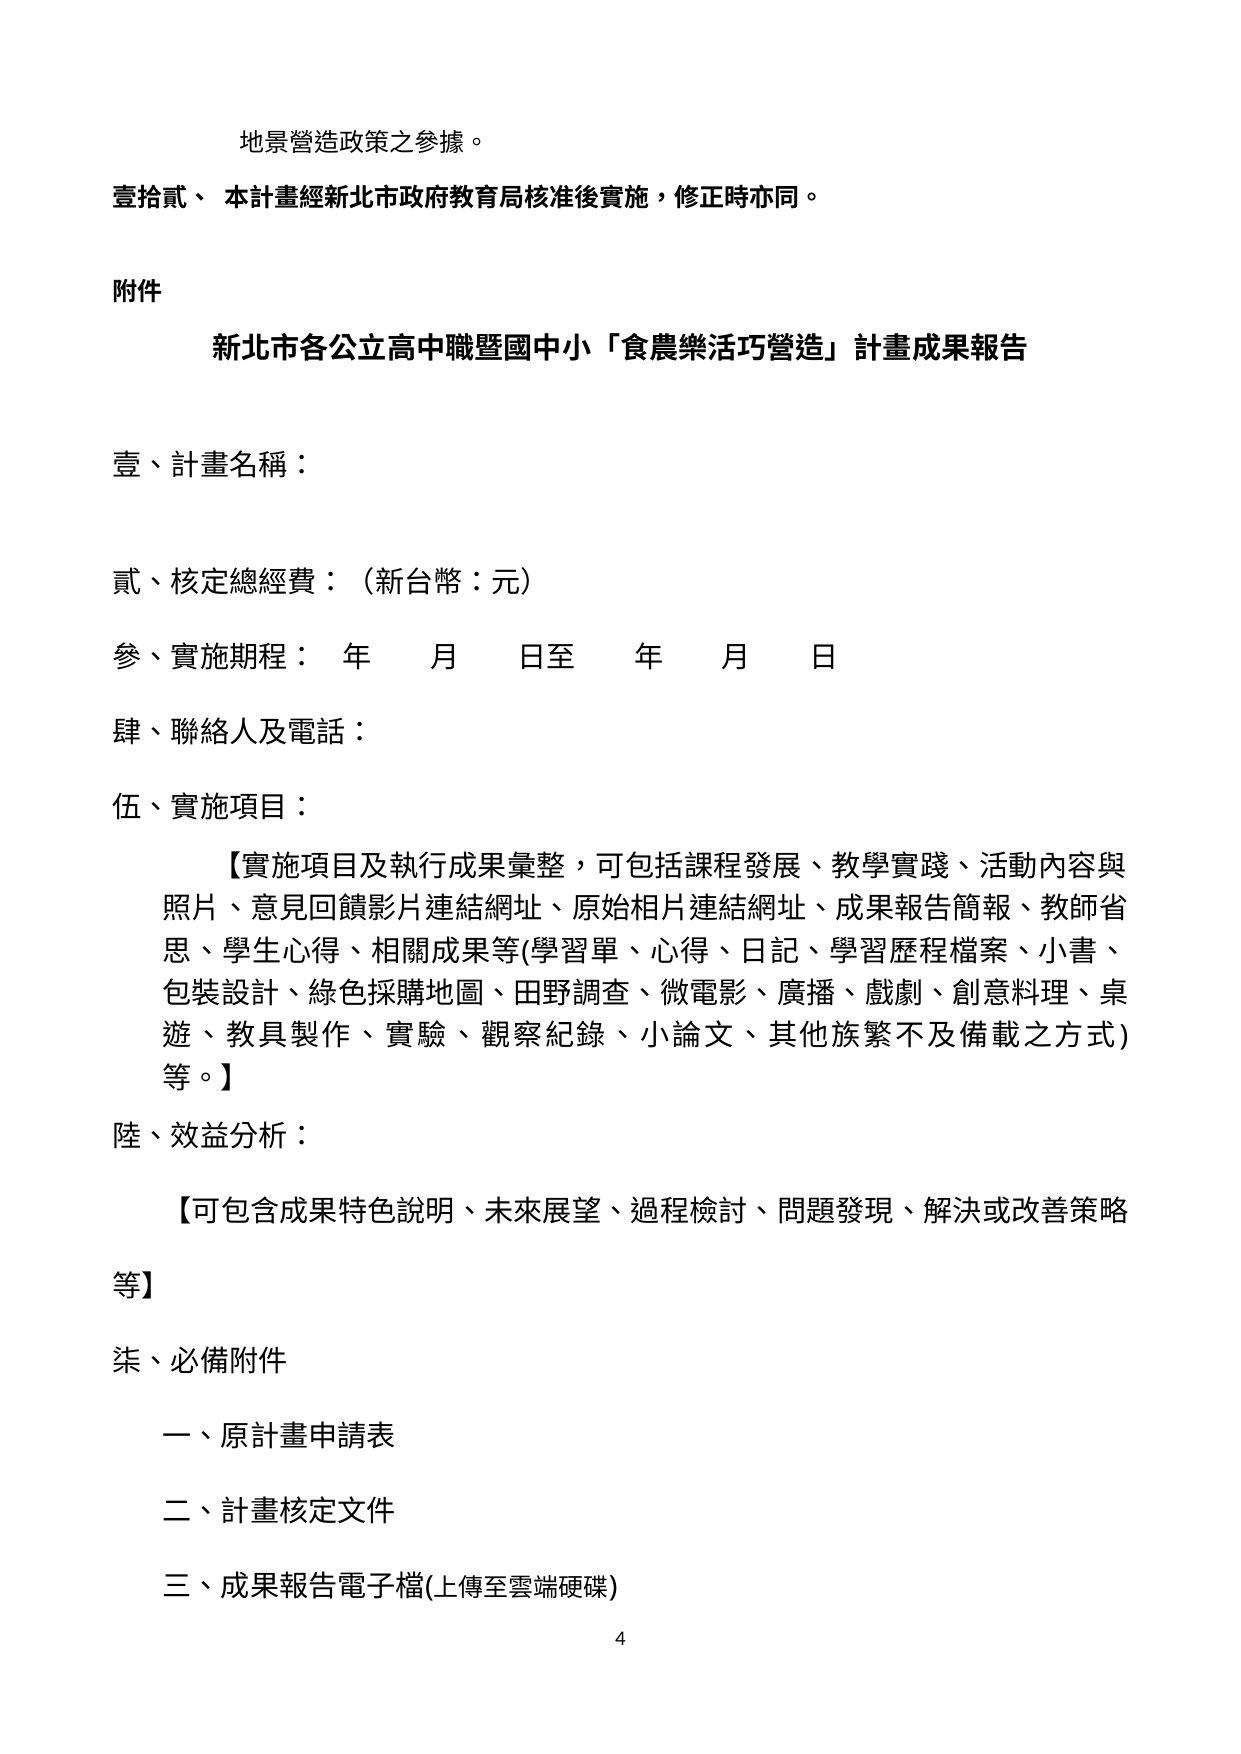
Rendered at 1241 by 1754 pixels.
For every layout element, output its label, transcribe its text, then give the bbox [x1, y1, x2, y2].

text 三、成果報告電子檔(上傳至雲端硬碟) [162, 1546, 1128, 1621]
text 一、原計畫申請表 [162, 1396, 1128, 1471]
text 二、計畫核定文件 [162, 1471, 1128, 1546]
text 附件 [112, 270, 1128, 308]
text 參、實施期程： 年 月 日至 年 月 日 [112, 617, 1128, 692]
text 【實施項目及執行成果彙整，可包括課程發展、教學實踐、活動內容與照片、意見回饋影片連結網址、原始相片連結網址、成果報告簡報、教師省思、學生心得、相關成果等(學習單、心得、日記、學習歷程檔案、小書、包裝設計、綠色採購地圖、田野調查、微電影、廣播、戲劇、創意料理、桌遊、教具製作、實驗、觀察紀錄、小論文、其他族繁不及備載之方式)等。】 [162, 842, 1128, 1096]
text 【可包含成果特色說明、未來展望、過程檢討、問題發現、解決或改善策略等】 [112, 1171, 1128, 1321]
text 伍、實施項目： [112, 767, 1128, 842]
text 柒、必備附件 [112, 1321, 1128, 1396]
text 壹、計畫名稱： [112, 425, 1128, 500]
text 貳、核定總經費：（新台幣：元） [112, 542, 1128, 617]
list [189, 122, 1128, 159]
text 肆、聯絡人及電話： [112, 692, 1128, 767]
list 本計畫經新北市政府教育局核准後實施，修正時亦同。 [112, 178, 1128, 214]
text 新北市各公立高中職暨國中小「食農樂活巧營造」計畫成果報告 [112, 308, 1128, 383]
text 陸、效益分析： [112, 1096, 1128, 1171]
